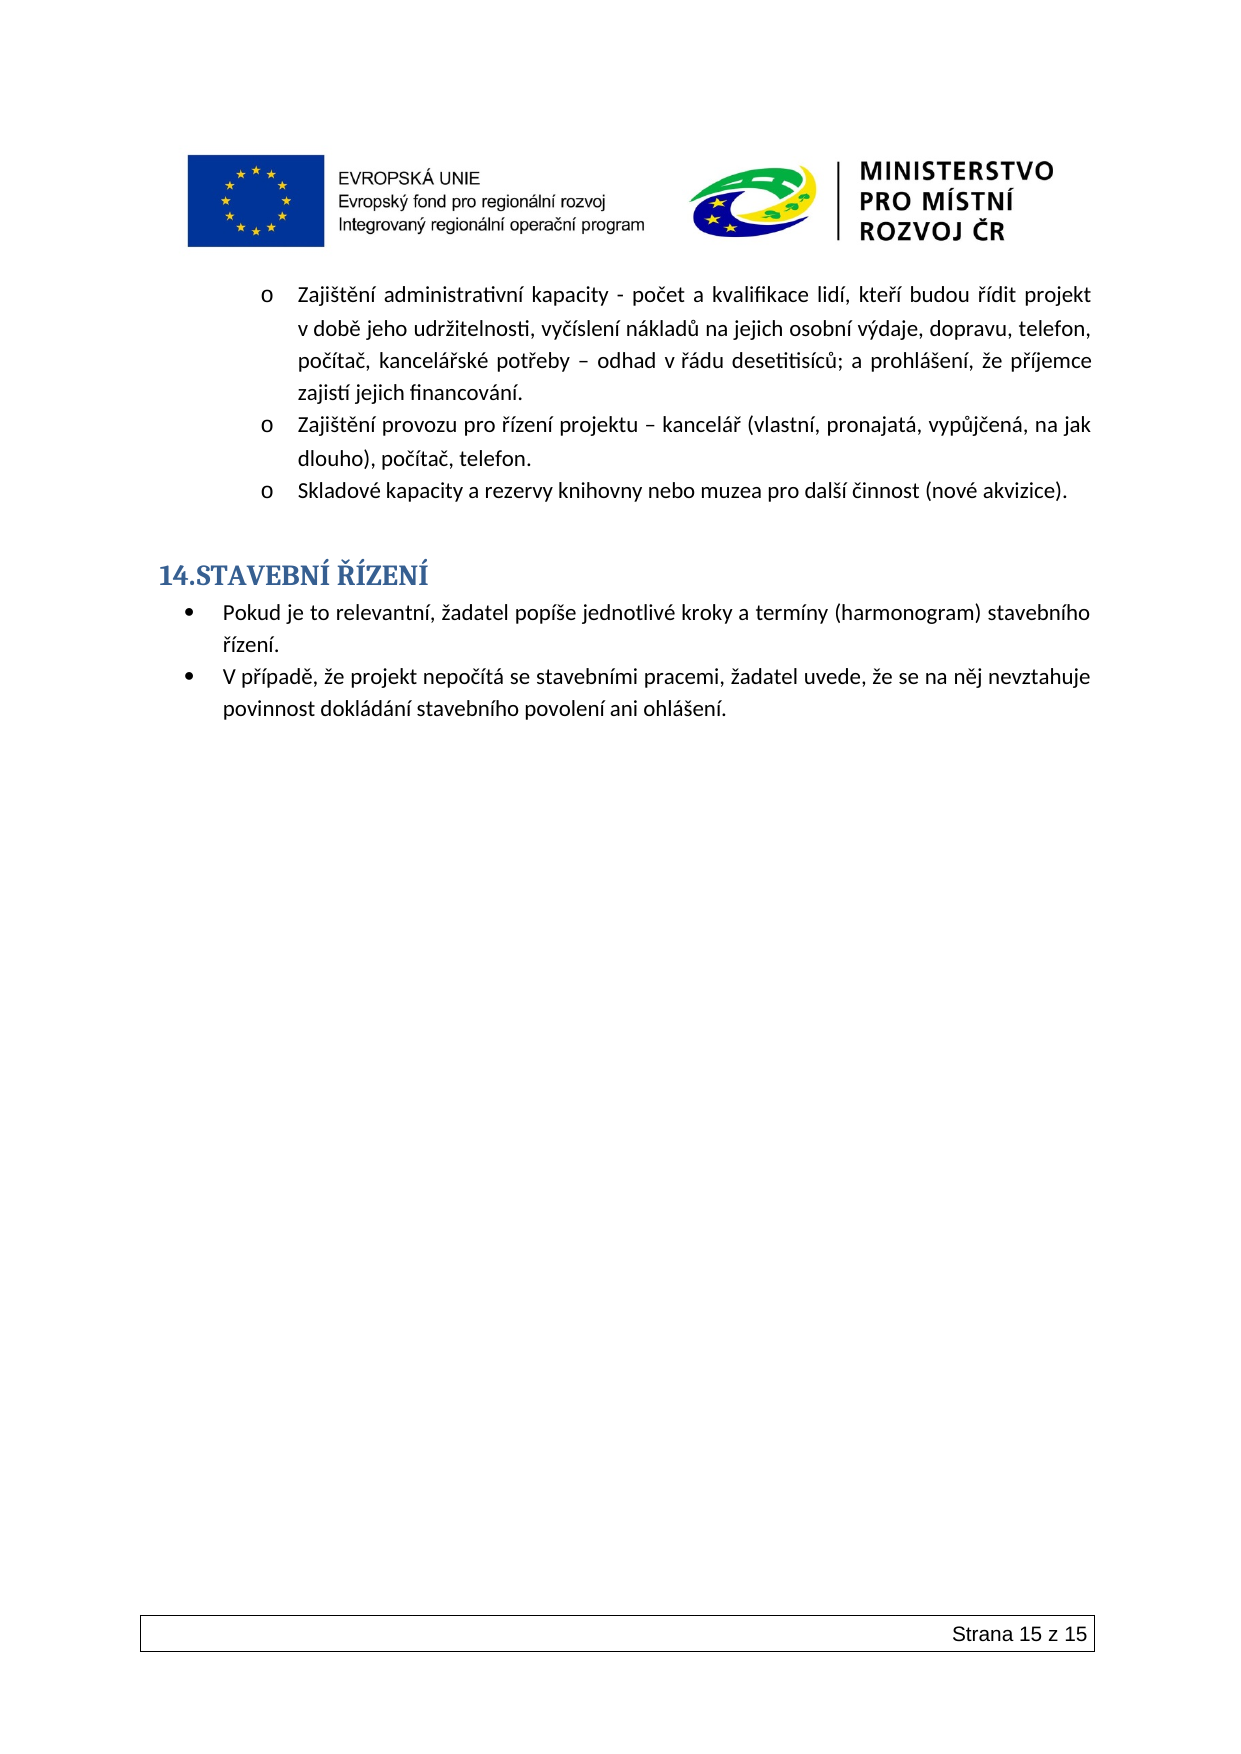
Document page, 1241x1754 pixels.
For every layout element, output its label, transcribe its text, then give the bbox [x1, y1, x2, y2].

list V případě, že projekt nepočítá se stavebními pracemi, žadatel uvede, že se na něj nevztahuje povinnost dokládání stavebního povolení ani ohlášení. [185, 662, 1093, 722]
list Pokud je to relevantní, žadatel popíše jednotlivé kroky a termíny (harmonogram) stavebního řízení. [185, 598, 1093, 658]
subtitle stavební řízení [159, 559, 1093, 593]
list Zajištění provozu pro řízení projektu – kancelář (vlastní, pronajatá, vypůjčená, na jak dlouho), počítač, telefon. [260, 410, 1093, 472]
list Zajištění administrativní kapacity - počet a kvalifikace lidí, kteří budou řídit projekt v době jeho udržitelnosti, vyčíslení nákladů na jejich osobní výdaje, dopravu, telefon, počítač, kancelářské potřeby – odhad v řádu desetitisíců; a prohlášení, že příjemce zajistí jejich financování. [260, 148, 1093, 406]
list Skladové kapacity a rezervy knihovny nebo muzea pro další činnost (nové akvizice). [260, 476, 1093, 505]
picture [157, 123, 1083, 277]
